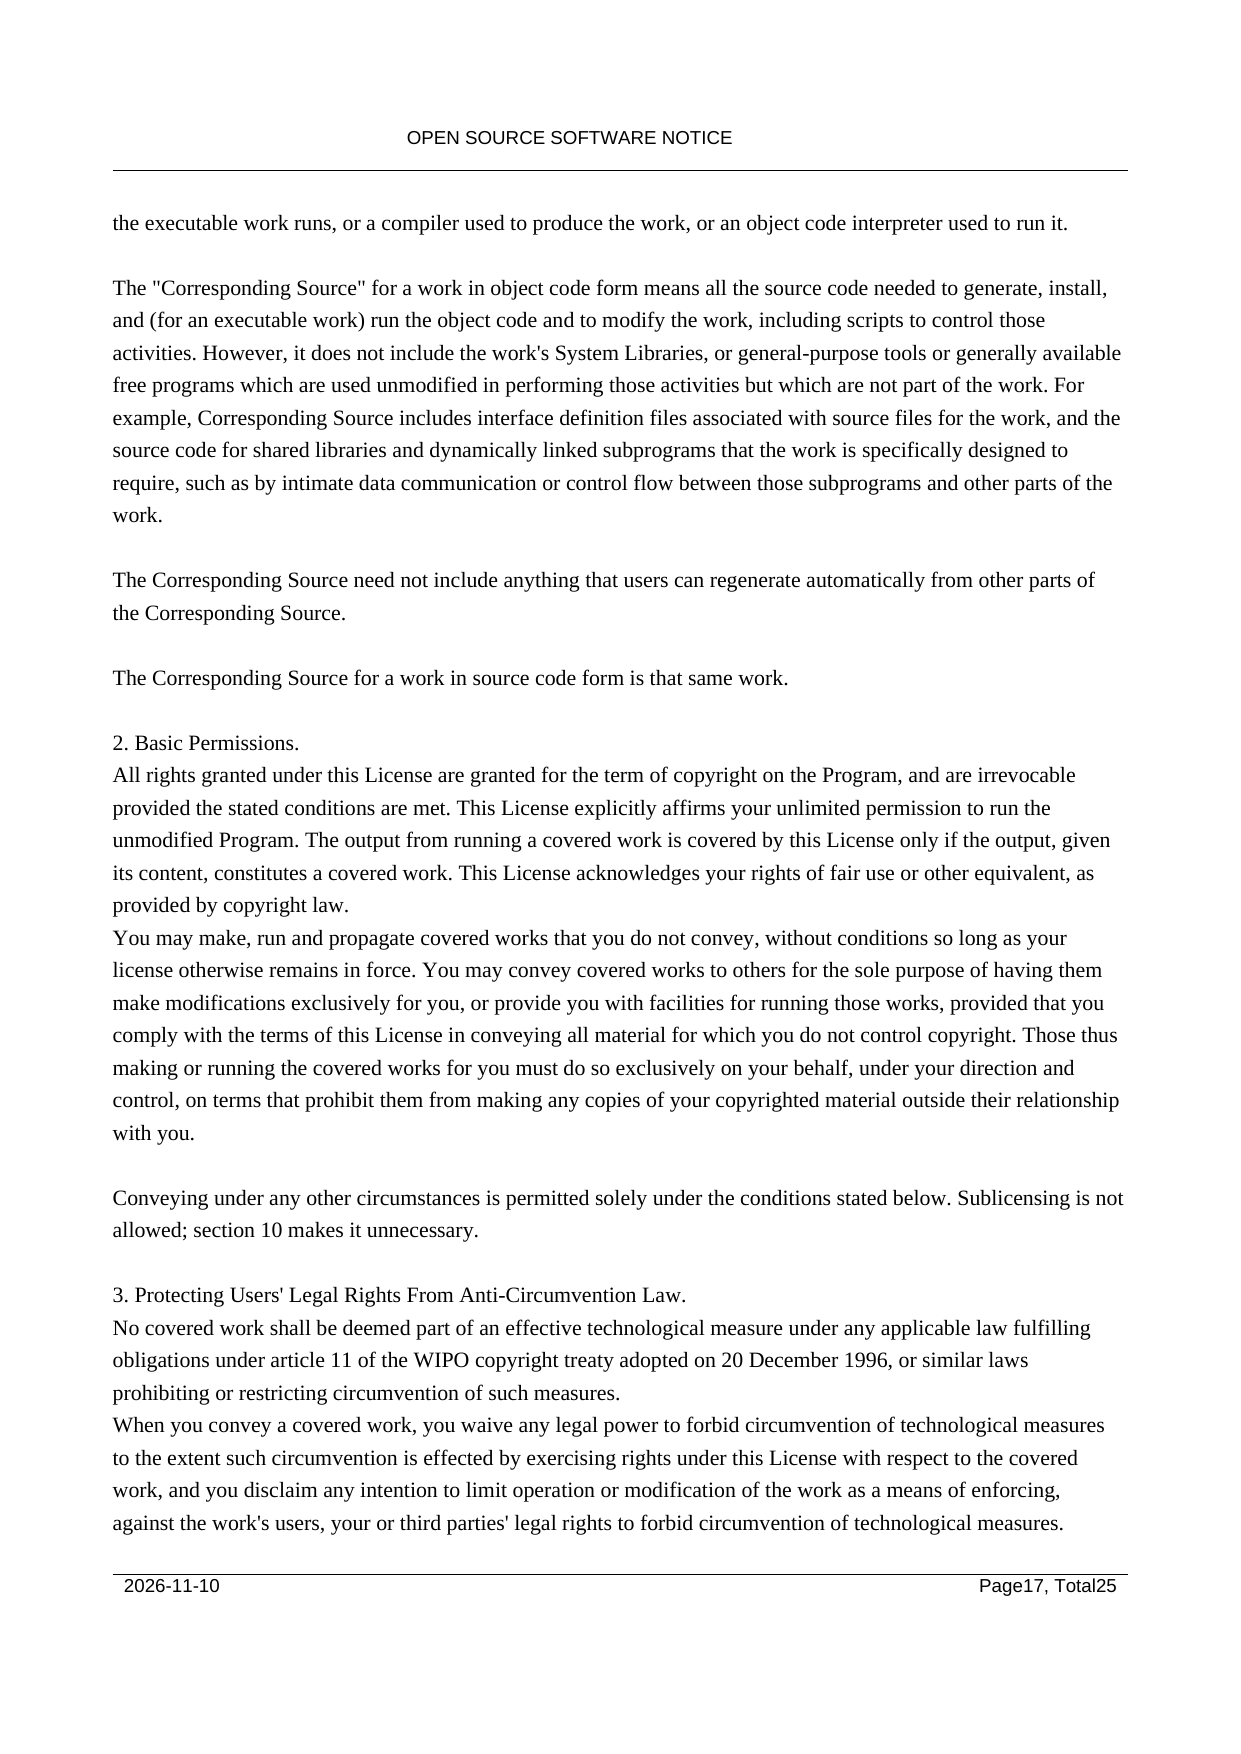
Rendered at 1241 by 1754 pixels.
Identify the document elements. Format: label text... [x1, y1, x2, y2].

text 2. Basic Permissions. [112, 726, 1128, 759]
text You may make, run and propagate covered works that you do not convey, without conditions so long as your license otherwise remains in force. You may convey covered works to others for the sole purpose of having them make modifications exclusively for you, or provide you with facilities for running those works, provided that you comply with the terms of this License in conveying all material for which you do not control copyright. Those thus making or running the covered works for you must do so exclusively on your behalf, under your direction and control, on terms that prohibit them from making any copies of your copyrighted material outside their relationship with you. [112, 921, 1128, 1149]
text Conveying under any other circumstances is permitted solely under the conditions stated below. Sublicensing is not allowed; section 10 makes it unnecessary. [112, 1181, 1128, 1246]
text The Corresponding Source need not include anything that users can regenerate automatically from other parts of the Corresponding Source. [112, 564, 1128, 629]
text 3. Protecting Users' Legal Rights From Anti-Circumvention Law. [112, 1279, 1128, 1311]
text The Corresponding Source for a work in source code form is that same work. [112, 661, 1128, 694]
text When you convey a covered work, you waive any legal power to forbid circumvention of technological measures to the extent such circumvention is effected by exercising rights under this License with respect to the covered work, and you disclaim any intention to limit operation or modification of the work as a means of enforcing, against the work's users, your or third parties' legal rights to forbid circumvention of technological measures. [112, 1409, 1128, 1539]
text No covered work shall be deemed part of an effective technological measure under any applicable law fulfilling obligations under article 11 of the WIPO copyright treaty adopted on 20 December 1996, or similar laws prohibiting or restricting circumvention of such measures. [112, 1311, 1128, 1409]
text All rights granted under this License are granted for the term of copyright on the Program, and are irrevocable provided the stated conditions are met. This License explicitly affirms your unlimited permission to run the unmodified Program. The output from running a covered work is covered by this License only if the output, given its content, constitutes a covered work. This License acknowledges your rights of fair use or other equivalent, as provided by copyright law. [112, 759, 1128, 921]
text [112, 206, 1128, 239]
text The "Corresponding Source" for a work in object code form means all the source code needed to generate, install, and (for an executable work) run the object code and to modify the work, including scripts to control those activities. However, it does not include the work's System Libraries, or general-purpose tools or generally available free programs which are used unmodified in performing those activities but which are not part of the work. For example, Corresponding Source includes interface definition files associated with source files for the work, and the source code for shared libraries and dynamically linked subprograms that the work is specifically designed to require, such as by intimate data communication or control flow between those subprograms and other parts of the work. [112, 271, 1128, 531]
